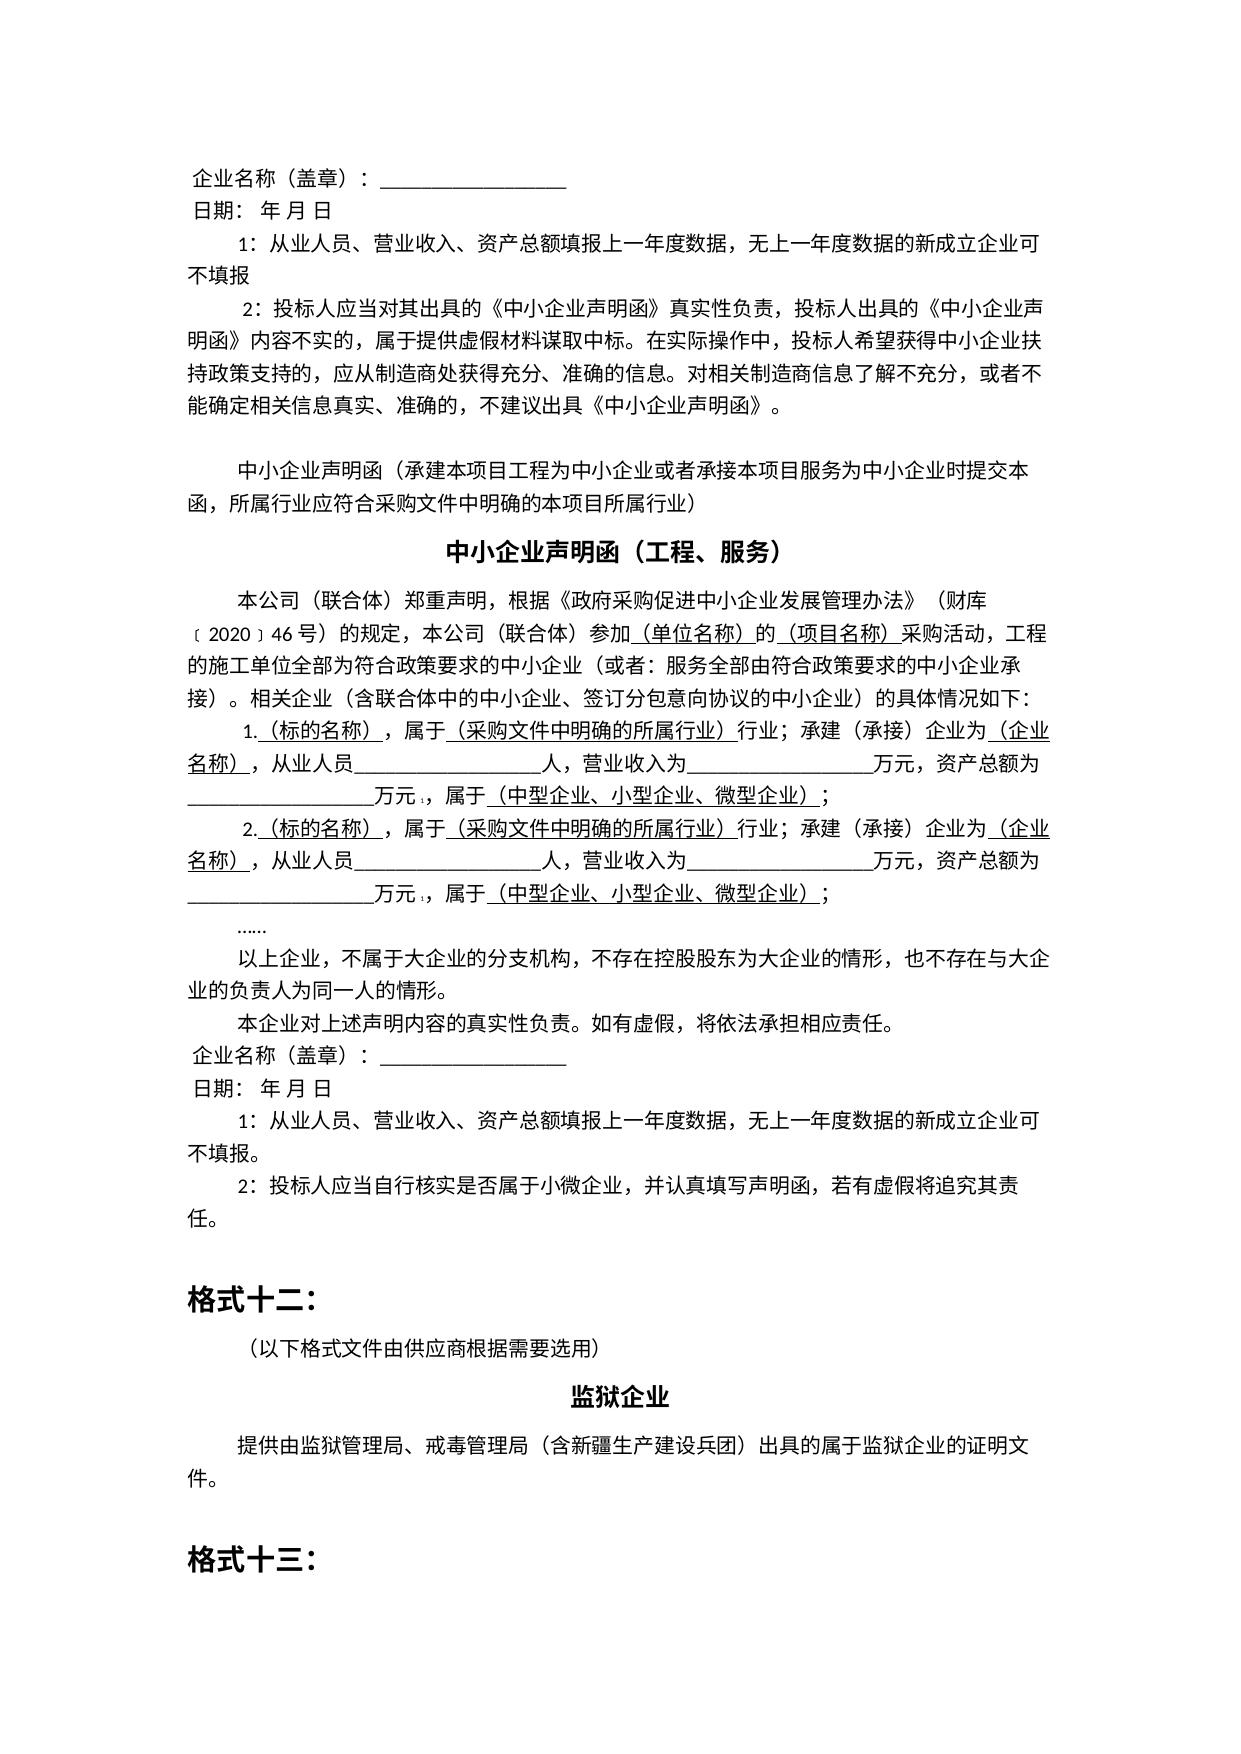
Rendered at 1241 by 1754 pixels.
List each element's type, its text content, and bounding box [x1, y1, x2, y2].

text 以上企业，不属于大企业的分支机构，不存在控股股东为大企业的情形，也不存在与大企业的负责人为同一人的情形。 [187, 942, 1053, 1007]
text 本企业对上述声明内容的真实性负责。如有虚假，将依法承担相应责任。 [187, 1007, 1053, 1039]
text 1：从业人员、营业收入、资产总额填报上一年度数据，无上一年度数据的新成立企业可不填报。 [187, 1104, 1053, 1169]
text 格式十二： [187, 1267, 1053, 1332]
text 1：从业人员、营业收入、资产总额填报上一年度数据，无上一年度数据的新成立企业可不填报 [187, 227, 1053, 292]
text 日期： 年 月 日 [187, 1072, 1053, 1104]
text （以下格式文件由供应商根据需要选用） [187, 1332, 1053, 1364]
text 提供由监狱管理局、戒毒管理局（含新疆生产建设兵团）出具的属于监狱企业的证明文件。 [187, 1429, 1053, 1494]
text 中小企业声明函（承建本项目工程为中小企业或者承接本项目服务为中小企业时提交本函，所属行业应符合采购文件中明确的本项目所属行业） [187, 454, 1053, 519]
text 1.（标的名称），属于（采购文件中明确的所属行业）行业；承建（承接）企业为（企业名称），从业人员__________________人，营业收入为__________________万元，资产总额为__________________万元1，属于（中型企业、小型企业、微型企业）； [187, 714, 1053, 812]
text 企业名称（盖章）：__________________ [187, 1039, 1053, 1072]
text 格式十三： [187, 1527, 1053, 1592]
text 本公司（联合体）郑重声明，根据《政府采购促进中小企业发展管理办法》（财库﹝2020﹞46 号）的规定，本公司（联合体）参加（单位名称）的（项目名称）采购活动，工程的施工单位全部为符合政策要求的中小企业（或者：服务全部由符合政策要求的中小企业承接）。相关企业（含联合体中的中小企业、签订分包意向协议的中小企业）的具体情况如下： [187, 584, 1053, 714]
text 企业名称（盖章）：__________________ [187, 162, 1053, 194]
text 中小企业声明函（工程、服务） [187, 519, 1053, 584]
text …… [187, 909, 1053, 942]
text 2.（标的名称），属于（采购文件中明确的所属行业）行业；承建（承接）企业为（企业名称），从业人员__________________人，营业收入为__________________万元，资产总额为__________________万元1，属于（中型企业、小型企业、微型企业）； [187, 812, 1053, 909]
text 监狱企业 [187, 1364, 1053, 1429]
text 2：投标人应当自行核实是否属于小微企业，并认真填写声明函，若有虚假将追究其责任。 [187, 1169, 1053, 1234]
text 2：投标人应当对其出具的《中小企业声明函》真实性负责，投标人出具的《中小企业声明函》内容不实的，属于提供虚假材料谋取中标。在实际操作中，投标人希望获得中小企业扶持政策支持的，应从制造商处获得充分、准确的信息。对相关制造商信息了解不充分，或者不能确定相关信息真实、准确的，不建议出具《中小企业声明函》。 [187, 292, 1053, 422]
text 日期： 年 月 日 [187, 194, 1053, 227]
